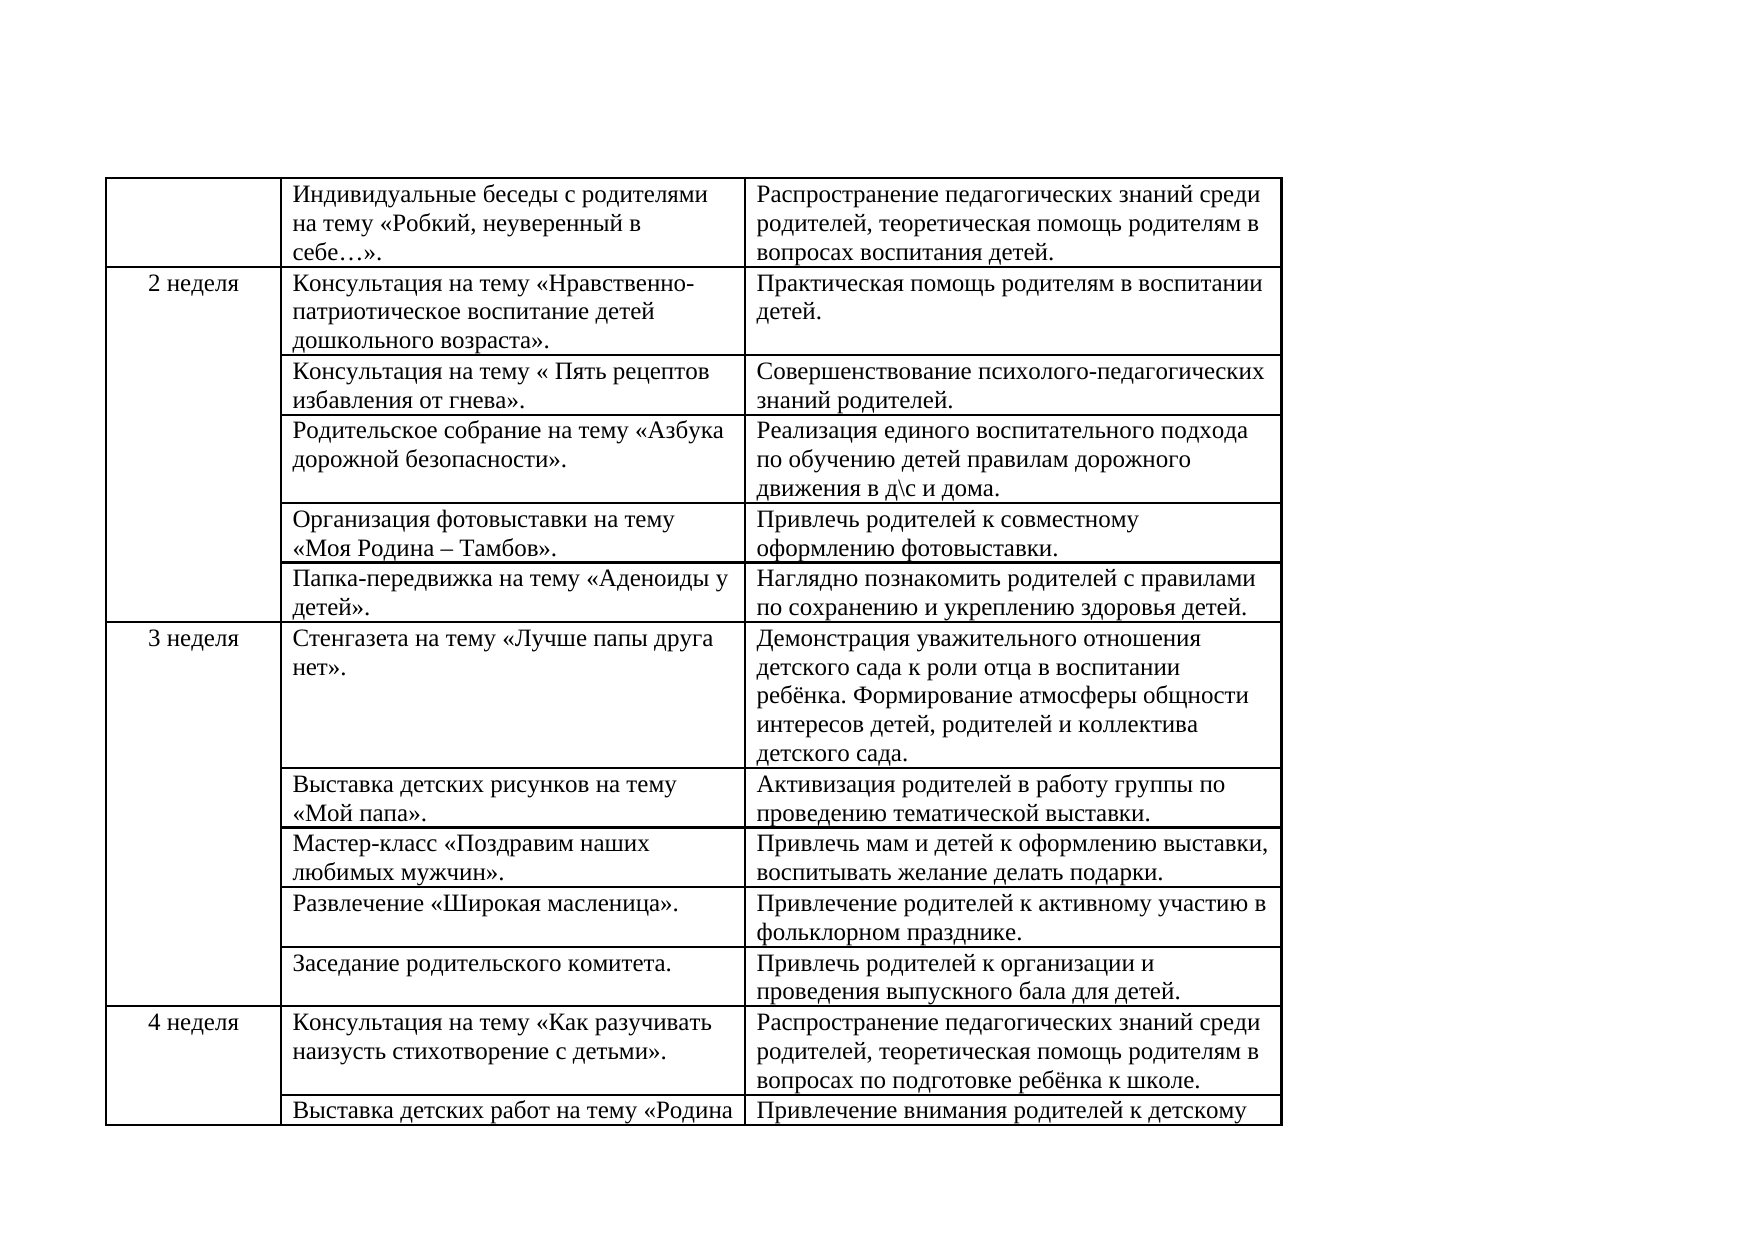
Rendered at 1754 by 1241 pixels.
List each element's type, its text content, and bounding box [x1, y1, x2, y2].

table_cell 4 неделя [107, 1007, 280, 1124]
table_cell Привлечение родителей к активному участию в фольклорном празднике. [746, 888, 1280, 946]
table_cell 3 неделя [107, 623, 280, 1005]
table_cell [746, 1096, 1280, 1124]
table_cell Привлечь родителей к организации и проведения выпускного бала для детей. [746, 948, 1280, 1005]
table_cell Демонстрация уважительного отношения детского сада к роли отца в воспитании ребёнка. Формирование атмосферы общности интересов детей, родителей и коллектива детского сада. [746, 623, 1280, 767]
table_cell Консультация на тему «Как разучивать наизусть стихотворение с детьми». [282, 1007, 744, 1093]
table_cell Практическая помощь родителям в воспитании детей. [746, 268, 1280, 354]
table_cell Родительское собрание на тему «Азбука дорожной безопасности». [282, 416, 744, 502]
table_cell Привлечь родителей к совместному оформлению фотовыставки. [746, 504, 1280, 561]
table_cell Организация фотовыставки на тему «Моя Родина – Тамбов». [282, 504, 744, 561]
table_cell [282, 1096, 744, 1124]
table_cell 2 неделя [107, 268, 280, 621]
table_cell Распространение педагогических знаний среди родителей, теоретическая помощь родителям в вопросах по подготовке ребёнка к школе. [746, 1007, 1280, 1093]
table_cell Стенгазета на тему «Лучше папы друга нет». [282, 623, 744, 767]
table_cell Привлечь мам и детей к оформлению выставки, воспитывать желание делать подарки. [746, 829, 1280, 886]
table_cell Активизация родителей в работу группы по проведению тематической выставки. [746, 769, 1280, 826]
table_cell Выставка детских рисунков на тему «Мой папа». [282, 769, 744, 826]
table_cell Заседание родительского комитета. [282, 948, 744, 1005]
table_cell Развлечение «Широкая масленица». [282, 888, 744, 946]
table_cell Реализация единого воспитательного подхода по обучению детей правилам дорожного движения в д\с и дома. [746, 416, 1280, 502]
table_cell Консультация на тему «Нравственно-патриотическое воспитание детей дошкольного возраста». [282, 268, 744, 354]
table_cell Консультация на тему « Пять рецептов избавления от гнева». [282, 356, 744, 413]
table_cell Совершенствование психолого-педагогических знаний родителей. [746, 356, 1280, 413]
table_cell Распространение педагогических знаний среди родителей, теоретическая помощь родителям в вопросах воспитания детей. [746, 179, 1280, 266]
table_cell Папка-передвижка на тему «Аденоиды у детей». [282, 564, 744, 621]
table_cell Наглядно познакомить родителей с правилами по сохранению и укреплению здоровья детей. [746, 564, 1280, 621]
table_cell Индивидуальные беседы с родителями на тему «Робкий, неуверенный в себе…». [282, 179, 744, 266]
table_cell Мастер-класс «Поздравим наших любимых мужчин». [282, 829, 744, 886]
